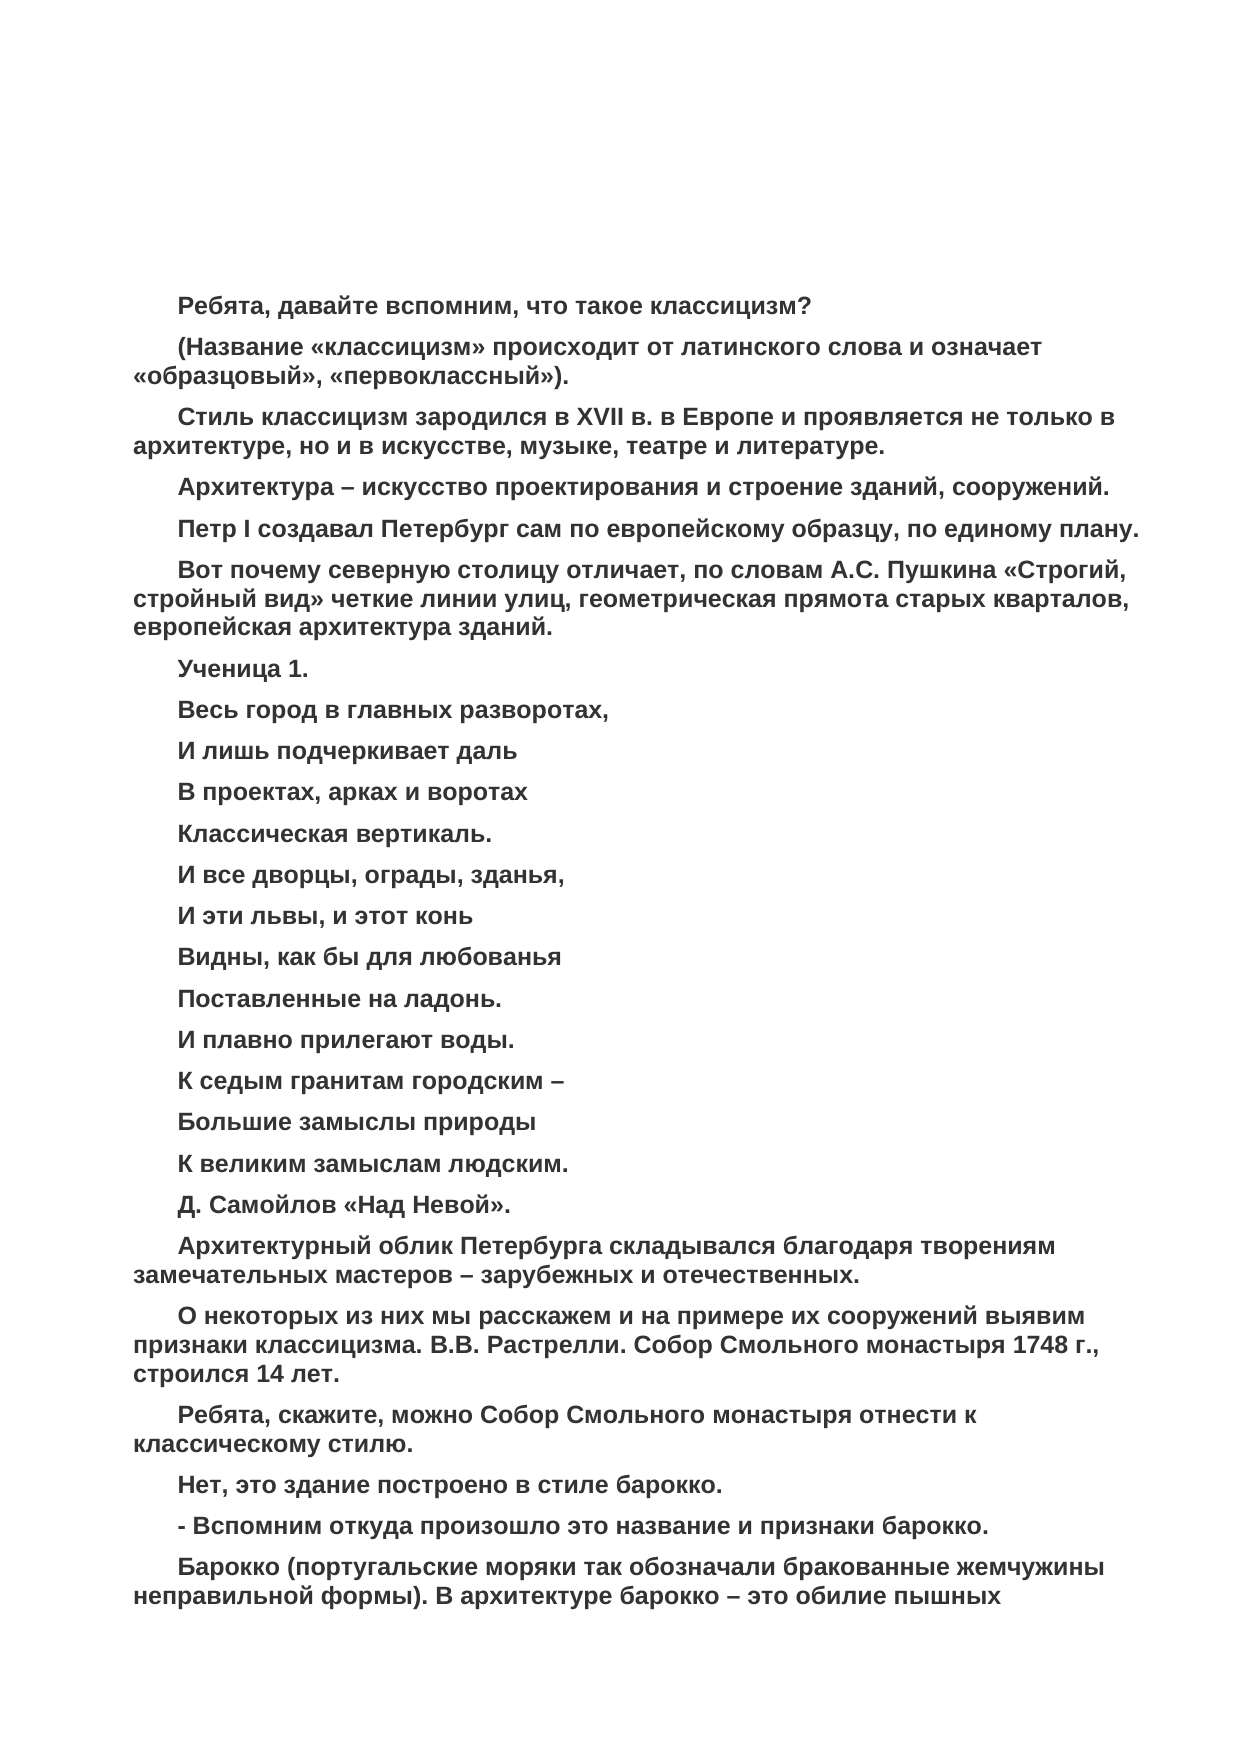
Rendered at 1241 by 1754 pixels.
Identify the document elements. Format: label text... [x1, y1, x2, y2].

text В проектах, арках и воротах [133, 777, 1152, 806]
text И все дворцы, ограды, зданья, [133, 860, 1152, 888]
text Стиль классицизм зародился в XVII в. в Европе и проявляется не только в архитектуре, но и в искусстве, музыке, театре и литературе. [133, 402, 1152, 460]
text Архитектурный облик Петербурга складывался благодаря творениям замечательных мастеров – зарубежных и отечественных. [133, 1231, 1152, 1288]
text Вот почему северную столицу отличает, по словам А.С. Пушкина «Строгий, стройный вид» четкие линии улиц, геометрическая прямота старых кварталов, европейская архитектура зданий. [133, 555, 1152, 641]
text Ребята, скажите, можно Собор Смольного монастыря отнести к классическому стилю. [133, 1400, 1152, 1457]
text Петр I создавал Петербург сам по европейскому образцу, по единому плану. [133, 513, 1152, 542]
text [133, 1552, 1152, 1610]
text О некоторых из них мы расскажем и на примере их сооружений выявим признаки классицизма. В.В. Растрелли. Собор Смольного монастыря 1748 г., строился 14 лет. [133, 1301, 1152, 1387]
text Весь город в главных разворотах, [133, 695, 1152, 723]
text Поставленные на ладонь. [133, 983, 1152, 1012]
text (Название «классицизм» происходит от латинского слова и означает «образцовый», «первоклассный»). [133, 332, 1152, 390]
text - Вспомним откуда произошло это название и признаки барокко. [133, 1511, 1152, 1540]
text Ученица 1. [133, 653, 1152, 682]
text Ребята, давайте вспомним, что такое классицизм? [133, 291, 1152, 320]
text К великим замыслам людским. [133, 1148, 1152, 1177]
text К седым гранитам городским – [133, 1066, 1152, 1095]
text И плавно прилегают воды. [133, 1025, 1152, 1053]
text Д. Самойлов «Над Невой». [133, 1190, 1152, 1218]
text Архитектура – искусство проектирования и строение зданий, сооружений. [133, 472, 1152, 501]
text И эти львы, и этот конь [133, 901, 1152, 930]
text Нет, это здание построено в стиле барокко. [133, 1470, 1152, 1498]
text Классическая вертикаль. [133, 818, 1152, 847]
text Видны, как бы для любованья [133, 942, 1152, 971]
text Большие замыслы природы [133, 1107, 1152, 1136]
text И лишь подчеркивает даль [133, 736, 1152, 765]
